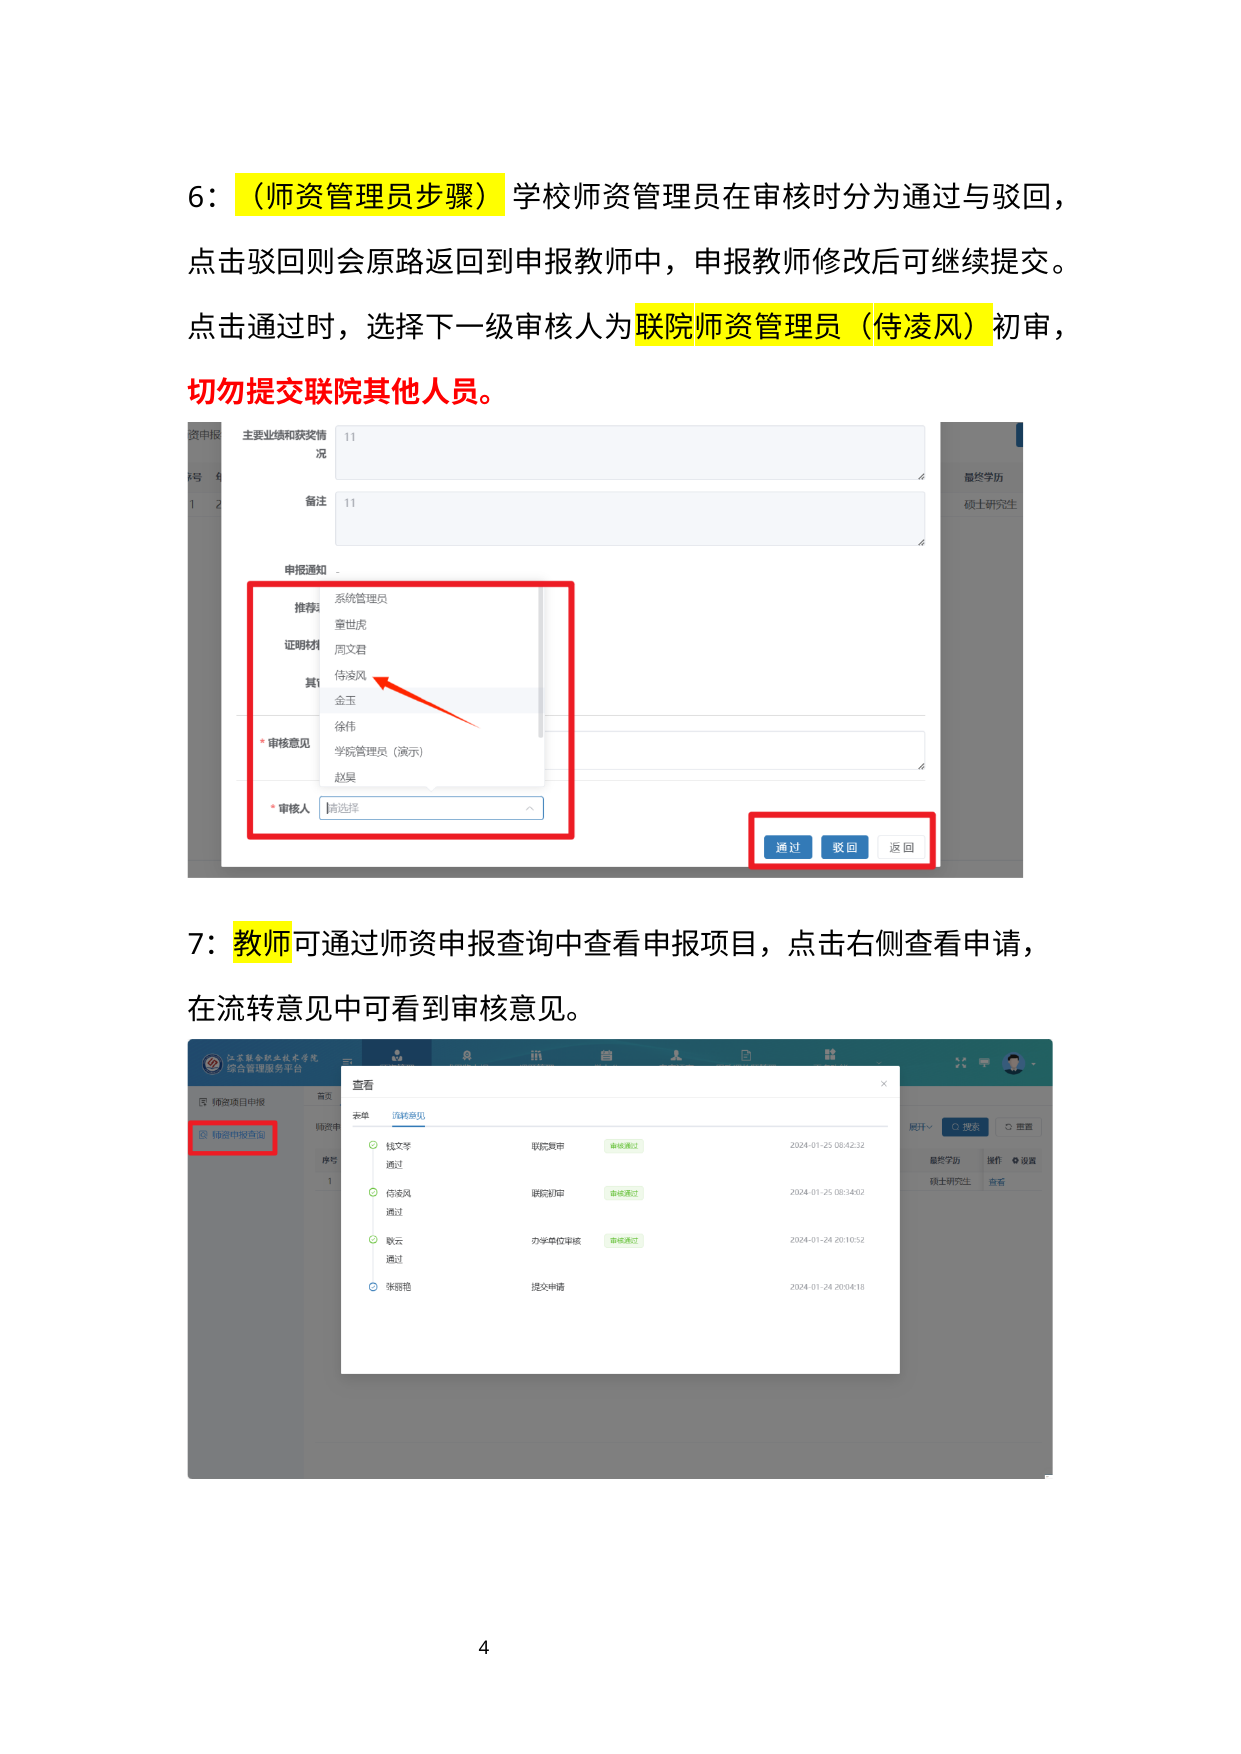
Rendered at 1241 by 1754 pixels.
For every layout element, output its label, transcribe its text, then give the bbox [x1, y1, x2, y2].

text 6：（师资管理员步骤） 学校师资管理员在审核时分为通过与驳回，点击驳回则会原路返回到申报教师中，申报教师修改后可继续提交。点击通过时，选择下一级审核人为联院师资管理员（侍凌风）初审，切勿提交联院其他人员。 [187, 162, 1053, 422]
picture [187, 422, 1024, 878]
picture [187, 1039, 1053, 1479]
text 7：教师可通过师资申报查询中查看申报项目，点击右侧查看申请，在流转意见中可看到审核意见。 [187, 909, 1053, 1039]
